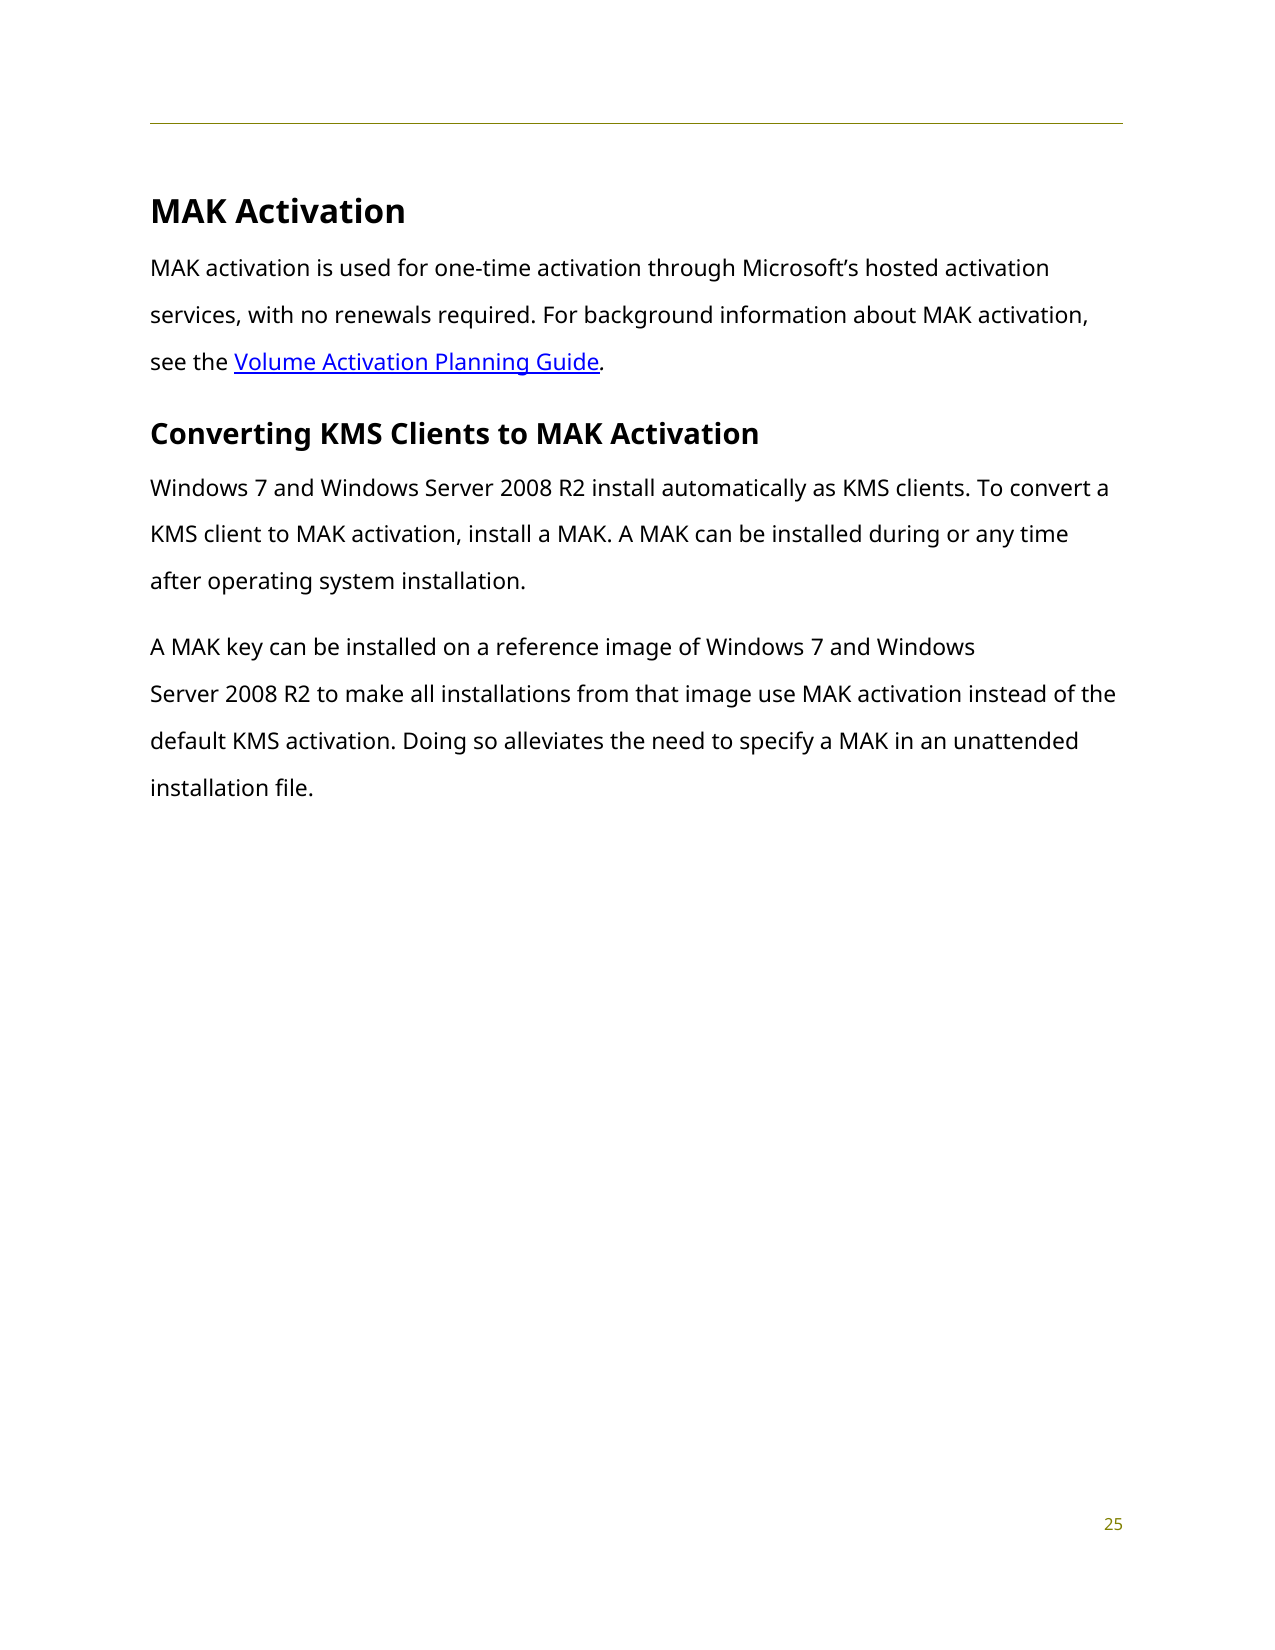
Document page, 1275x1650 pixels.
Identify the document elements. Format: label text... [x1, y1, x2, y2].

text MAK activation is used for one-time activation through Microsoft’s hosted activation services, with no renewals required. For background information about MAK activation, see the Volume Activation Planning Guide. [150, 252, 1125, 377]
subtitle Converting KMS Clients to MAK Activation [150, 413, 1125, 453]
text A MAK key can be installed on a reference image of Windows 7 and Windows Server 2008 R2 to make all installations from that image use MAK activation instead of the default KMS activation. Doing so alleviates the need to specify a MAK in an unattended installation file. [150, 631, 1125, 803]
text Windows 7 and Windows Server 2008 R2 install automatically as KMS clients. To convert a KMS client to MAK activation, install a MAK. A MAK can be installed during or any time after operating system installation. [150, 472, 1125, 597]
subtitle MAK Activation [150, 187, 1125, 233]
